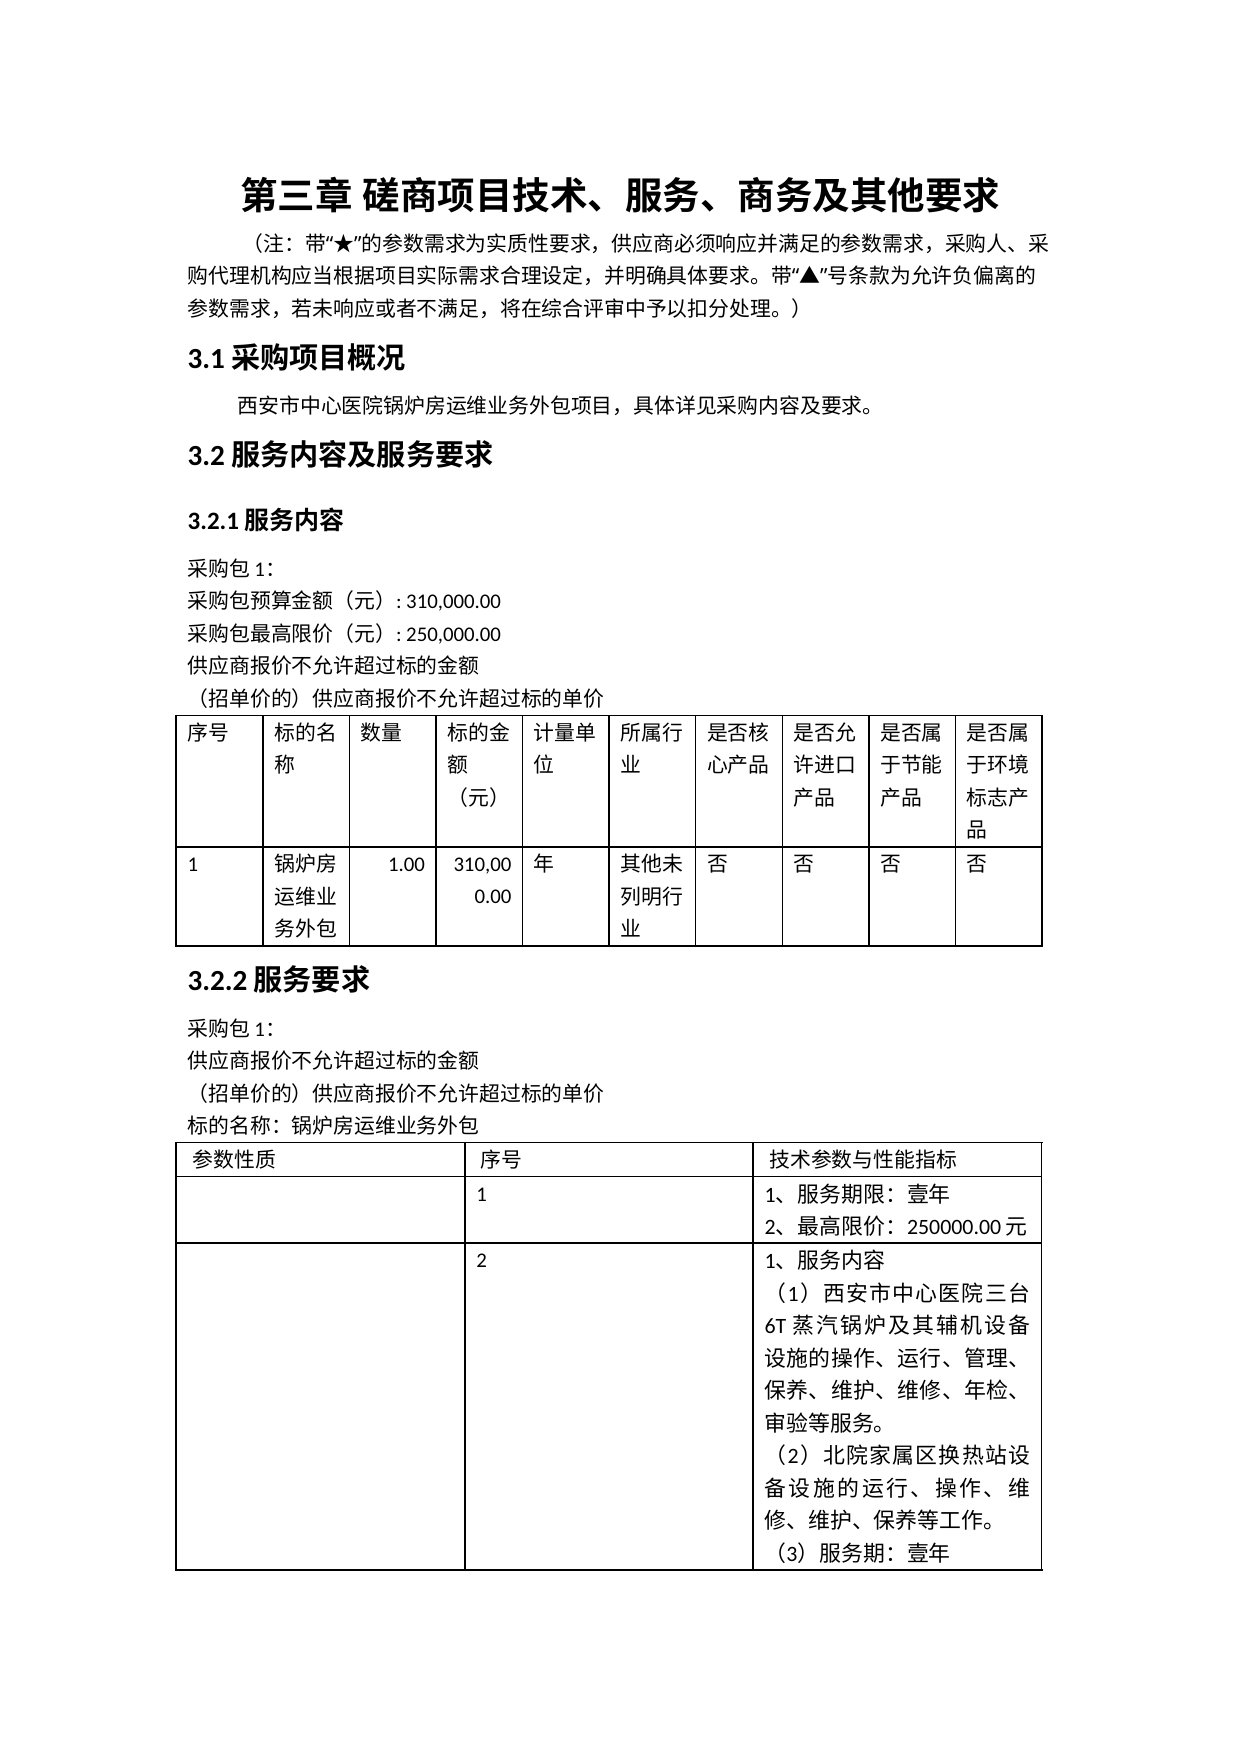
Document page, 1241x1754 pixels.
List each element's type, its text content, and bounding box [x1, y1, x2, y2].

text 3.2服务内容及服务要求 [187, 422, 1053, 487]
table_cell 年 [523, 848, 608, 945]
text 3.2.1服务内容 [187, 487, 1053, 552]
text 3.1采购项目概况 [187, 324, 1053, 389]
text （注：带“★”的参数需求为实质性要求，供应商必须响应并满足的参数需求，采购人、采购代理机构应当根据项目实际需求合理设定，并明确具体要求。带“▲”号条款为允许负偏离的参数需求，若未响应或者不满足，将在综合评审中予以扣分处理。） [187, 227, 1053, 324]
table_cell 否 [870, 848, 955, 945]
table_cell 否 [783, 848, 868, 945]
table_cell 1.00 [350, 848, 435, 945]
text 西安市中心医院锅炉房运维业务外包项目，具体详见采购内容及要求。 [187, 389, 1053, 422]
table_header 是否允许进口产品 [783, 716, 868, 846]
table_header 计量单位 [523, 716, 608, 846]
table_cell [754, 1244, 1041, 1569]
table_cell 否 [956, 848, 1041, 945]
table_header 是否属于环境标志产品 [956, 716, 1041, 846]
table_header 标的金额 （元） [437, 716, 522, 846]
text 标的名称：锅炉房运维业务外包 [187, 1109, 1053, 1142]
table_header 序号 [177, 716, 262, 846]
table_cell 1、服务期限：壹年 2、最高限价：250000.00元 [754, 1177, 1041, 1242]
table_header 数量 [350, 716, 435, 846]
table_cell 其他未列明行业 [610, 848, 695, 945]
text 采购包最高限价（元）: 250,000.00 [187, 617, 1053, 649]
text （招单价的）供应商报价不允许超过标的单价 [187, 1077, 1053, 1109]
text 供应商报价不允许超过标的金额 [187, 1044, 1053, 1077]
table_cell 2 [466, 1244, 752, 1569]
table_header 标的名称 [264, 716, 349, 846]
text 采购包1： [187, 552, 1053, 584]
table_cell 1 [466, 1177, 752, 1242]
table_cell [177, 1244, 464, 1569]
text 供应商报价不允许超过标的金额 [187, 649, 1053, 682]
table_cell 1 [177, 848, 262, 945]
text 采购包预算金额（元）: 310,000.00 [187, 584, 1053, 617]
table_cell [177, 1177, 464, 1242]
table_header 是否属于节能产品 [870, 716, 955, 846]
table_header 是否核心产品 [696, 716, 782, 846]
table_header 技术参数与性能指标 [754, 1143, 1041, 1176]
table_cell 锅炉房运维业务外包 [264, 848, 349, 945]
text 3.2.2服务要求 [187, 947, 1053, 1012]
table_header 序号 [466, 1143, 752, 1176]
table_header 所属行业 [610, 716, 695, 846]
text （招单价的）供应商报价不允许超过标的单价 [187, 682, 1053, 714]
table_cell 否 [696, 848, 782, 945]
text 采购包1： [187, 1012, 1053, 1044]
text 第三章 磋商项目技术、服务、商务及其他要求 [187, 162, 1053, 227]
table_cell 310,000.00 [437, 848, 522, 945]
table_header 参数性质 [177, 1143, 464, 1176]
